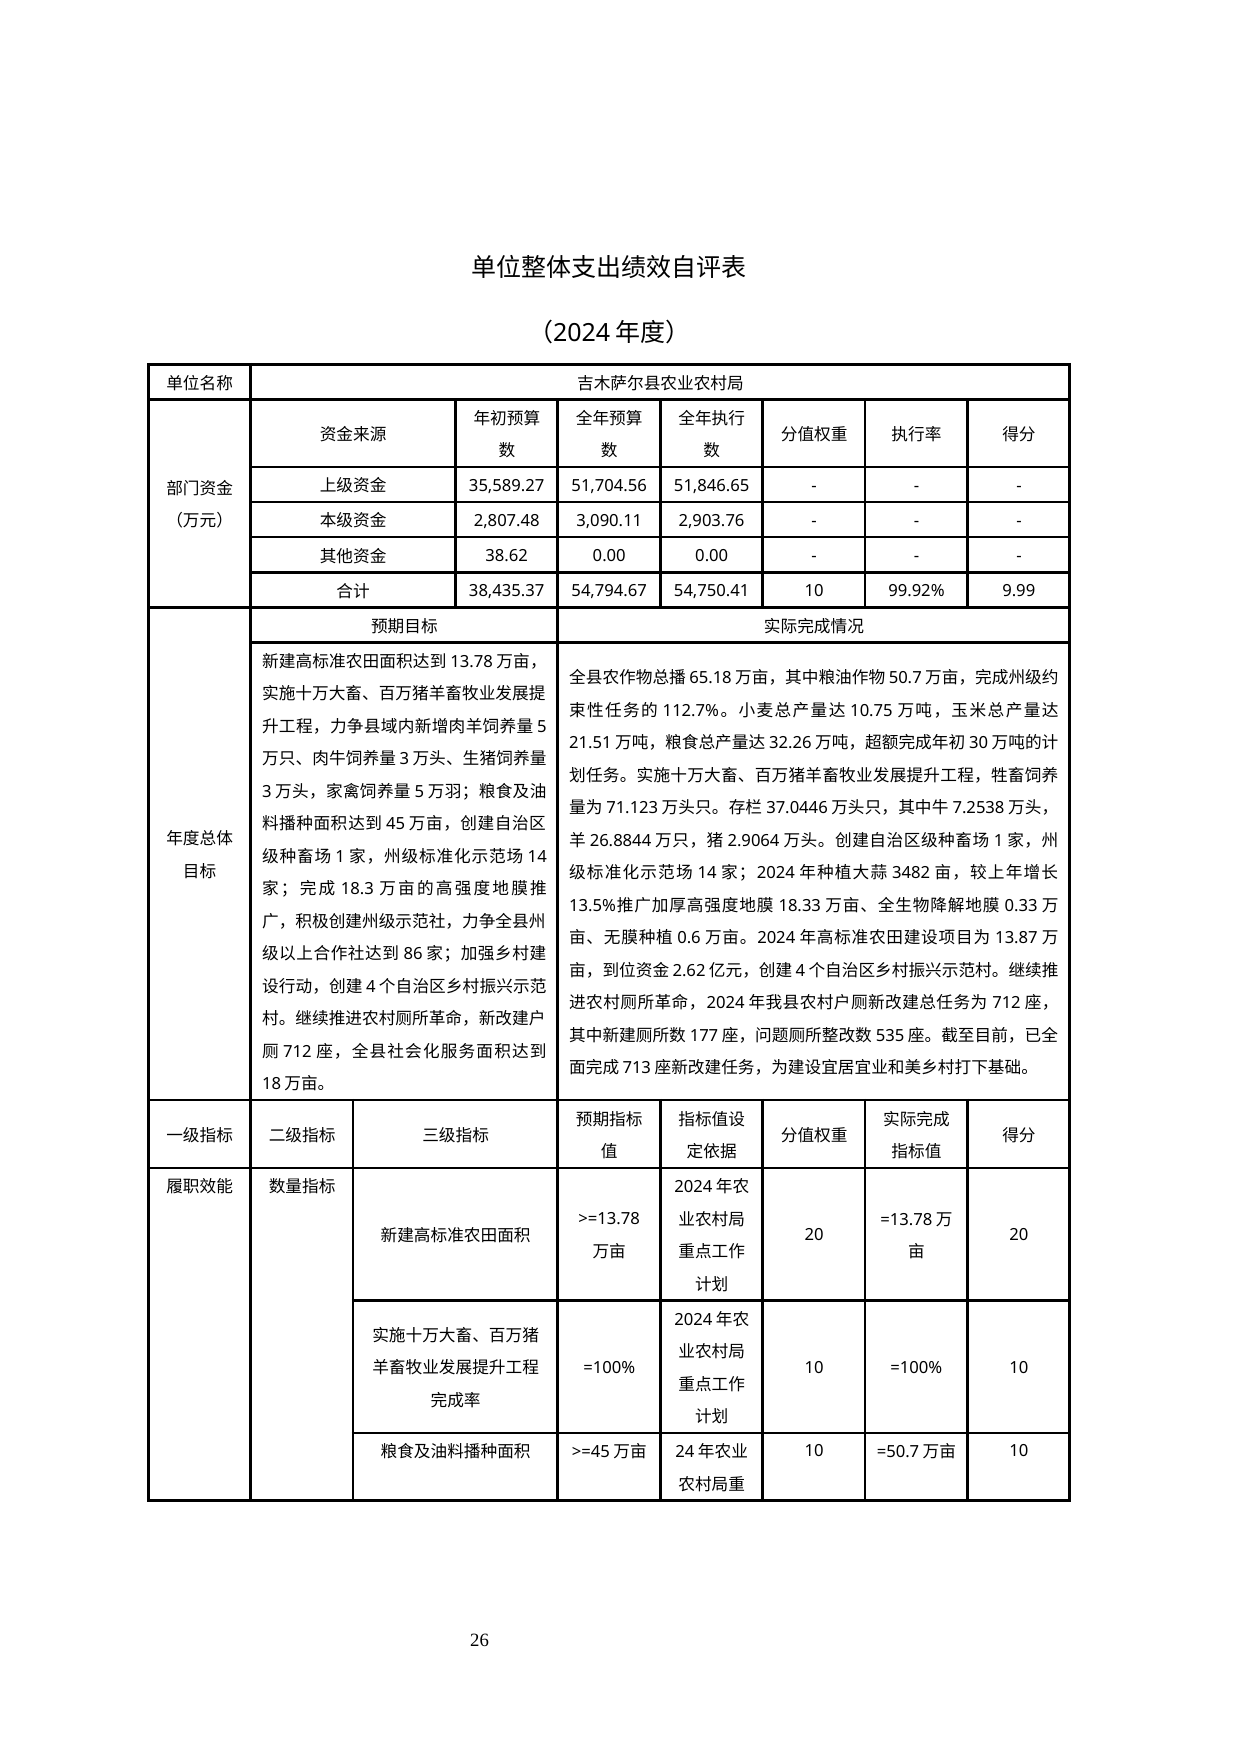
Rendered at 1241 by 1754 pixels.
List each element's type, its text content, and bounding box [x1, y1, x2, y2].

table_cell 10 [764, 1434, 864, 1499]
table_cell 得分 [969, 1101, 1068, 1166]
table_cell 0.00 [559, 538, 659, 571]
table_cell 10 [764, 574, 864, 606]
table_cell 分值权重 [764, 1101, 864, 1166]
table_cell >=45万亩 [559, 1434, 659, 1499]
table_cell 54,750.41 [662, 574, 761, 606]
table_cell 履职效能 [150, 1169, 249, 1499]
table_cell 新建高标准农田面积 [354, 1169, 556, 1299]
table_cell - [764, 538, 864, 571]
table_cell 51,704.56 [559, 468, 659, 501]
table_cell 99.92% [866, 574, 966, 606]
table_cell - [969, 538, 1068, 571]
table_cell 年度总体目标 [150, 609, 249, 1099]
table_cell 得分 [969, 401, 1068, 466]
table_cell - [969, 503, 1068, 536]
table_cell 执行率 [866, 401, 966, 466]
table_cell =100% [559, 1302, 659, 1432]
table_cell 2,807.48 [457, 503, 556, 536]
table_cell 年初预算数 [457, 401, 556, 466]
table_cell 实际完成指标值 [866, 1101, 966, 1166]
table_cell 0.00 [662, 538, 761, 571]
table_cell 合计 [252, 574, 454, 606]
table_cell 部门资金（万元） [150, 401, 249, 606]
table_cell 38,435.37 [457, 574, 556, 606]
table_cell 24年农业农村局重点工作计划 [662, 1434, 761, 1499]
table_cell 分值权重 [764, 401, 864, 466]
table_cell 全县农作物总播65.18万亩，其中粮油作物50.7万亩，完成州级约束性任务的112.7%。小麦总产量达10.75万吨，玉米总产量达21.51万吨，粮食总产量达32.26万吨，超额完成年初30万吨的计划任务。实施十万大畜、百万猪羊畜牧业发展提升工程，牲畜饲养量为71.123万头只。存栏37.0446万头只，其中牛7.2538万头，羊26.8844万只，猪2.9064万头。创建自治区级种畜场1家，州级标准化示范场14家；2024年种植大蒜3482亩，较上年增长13.5%推广加厚高强度地膜18.33万亩、全生物降解地膜0.33万亩、无膜种植0.6万亩。2024年高标准农田建设项目为13.87万亩，到位资金2.62亿元，创建4个自治区乡村振兴示范村。继续推进农村厕所革命，2024年我县农村户厕新改建总任务为712座，其中新建厕所数177座，问题厕所整改数535座。截至目前，已全面完成713座新改建任务，为建设宜居宜业和美乡村打下基础。 [559, 644, 1068, 1099]
table_cell 2024年农业农村局重点工作计划 [662, 1169, 761, 1299]
table_cell 3,090.11 [559, 503, 659, 536]
table_cell 一级指标 [150, 1101, 249, 1166]
table_cell - [866, 503, 966, 536]
table_cell 20 [969, 1169, 1068, 1299]
table_cell >=13.78万亩 [559, 1169, 659, 1299]
table_cell - [866, 468, 966, 501]
table_cell 实施十万大畜、百万猪羊畜牧业发展提升工程完成率 [354, 1302, 556, 1432]
table_cell - [866, 538, 966, 571]
table_cell 本级资金 [252, 503, 454, 536]
table_cell 10 [969, 1302, 1068, 1432]
table_cell 38.62 [457, 538, 556, 571]
table_cell 35,589.27 [457, 468, 556, 501]
table_cell 9.99 [969, 574, 1068, 606]
table_cell 10 [969, 1434, 1068, 1499]
table_header 单位整体支出绩效自评表 [148, 233, 1070, 298]
table_cell 粮食及油料播种面积 [354, 1434, 556, 1499]
table_cell 数量指标 [252, 1169, 352, 1499]
table_cell - [764, 468, 864, 501]
table_cell 吉木萨尔县农业农村局 [252, 366, 1068, 398]
table_cell - [764, 503, 864, 536]
table_cell 单位名称 [150, 366, 249, 398]
table_cell 二级指标 [252, 1101, 352, 1166]
table_cell 10 [764, 1302, 864, 1432]
table_cell （2024年度） [148, 298, 1070, 363]
table_cell 其他资金 [252, 538, 454, 571]
table_cell =13.78万亩 [866, 1169, 966, 1299]
table_cell =100% [866, 1302, 966, 1432]
table_cell 资金来源 [252, 401, 454, 466]
table_cell 全年预算数 [559, 401, 659, 466]
table_cell 指标值设定依据 [662, 1101, 761, 1166]
table_cell - [969, 468, 1068, 501]
table_cell 54,794.67 [559, 574, 659, 606]
table_cell 预期目标 [252, 609, 556, 641]
table_cell =50.7万亩 [866, 1434, 966, 1499]
table_cell 实际完成情况 [559, 609, 1068, 641]
table_cell 全年执行数 [662, 401, 761, 466]
table_cell 20 [764, 1169, 864, 1299]
table_cell 三级指标 [354, 1101, 556, 1166]
table_cell 上级资金 [252, 468, 454, 501]
table_cell 51,846.65 [662, 468, 761, 501]
table_cell 新建高标准农田面积达到13.78万亩，实施十万大畜、百万猪羊畜牧业发展提升工程，力争县域内新增肉羊饲养量5万只、肉牛饲养量3万头、生猪饲养量3万头，家禽饲养量5万羽；粮食及油料播种面积达到45万亩，创建自治区级种畜场1家，州级标准化示范场14家；完成18.3万亩的高强度地膜推广，积极创建州级示范社，力争全县州级以上合作社达到86家；加强乡村建设行动，创建4个自治区乡村振兴示范村。继续推进农村厕所革命，新改建户厕712座，全县社会化服务面积达到18万亩。 [252, 644, 556, 1099]
table_cell 2,903.76 [662, 503, 761, 536]
table_cell 预期指标值 [559, 1101, 659, 1166]
table_cell 2024年农业农村局重点工作计划 [662, 1302, 761, 1432]
